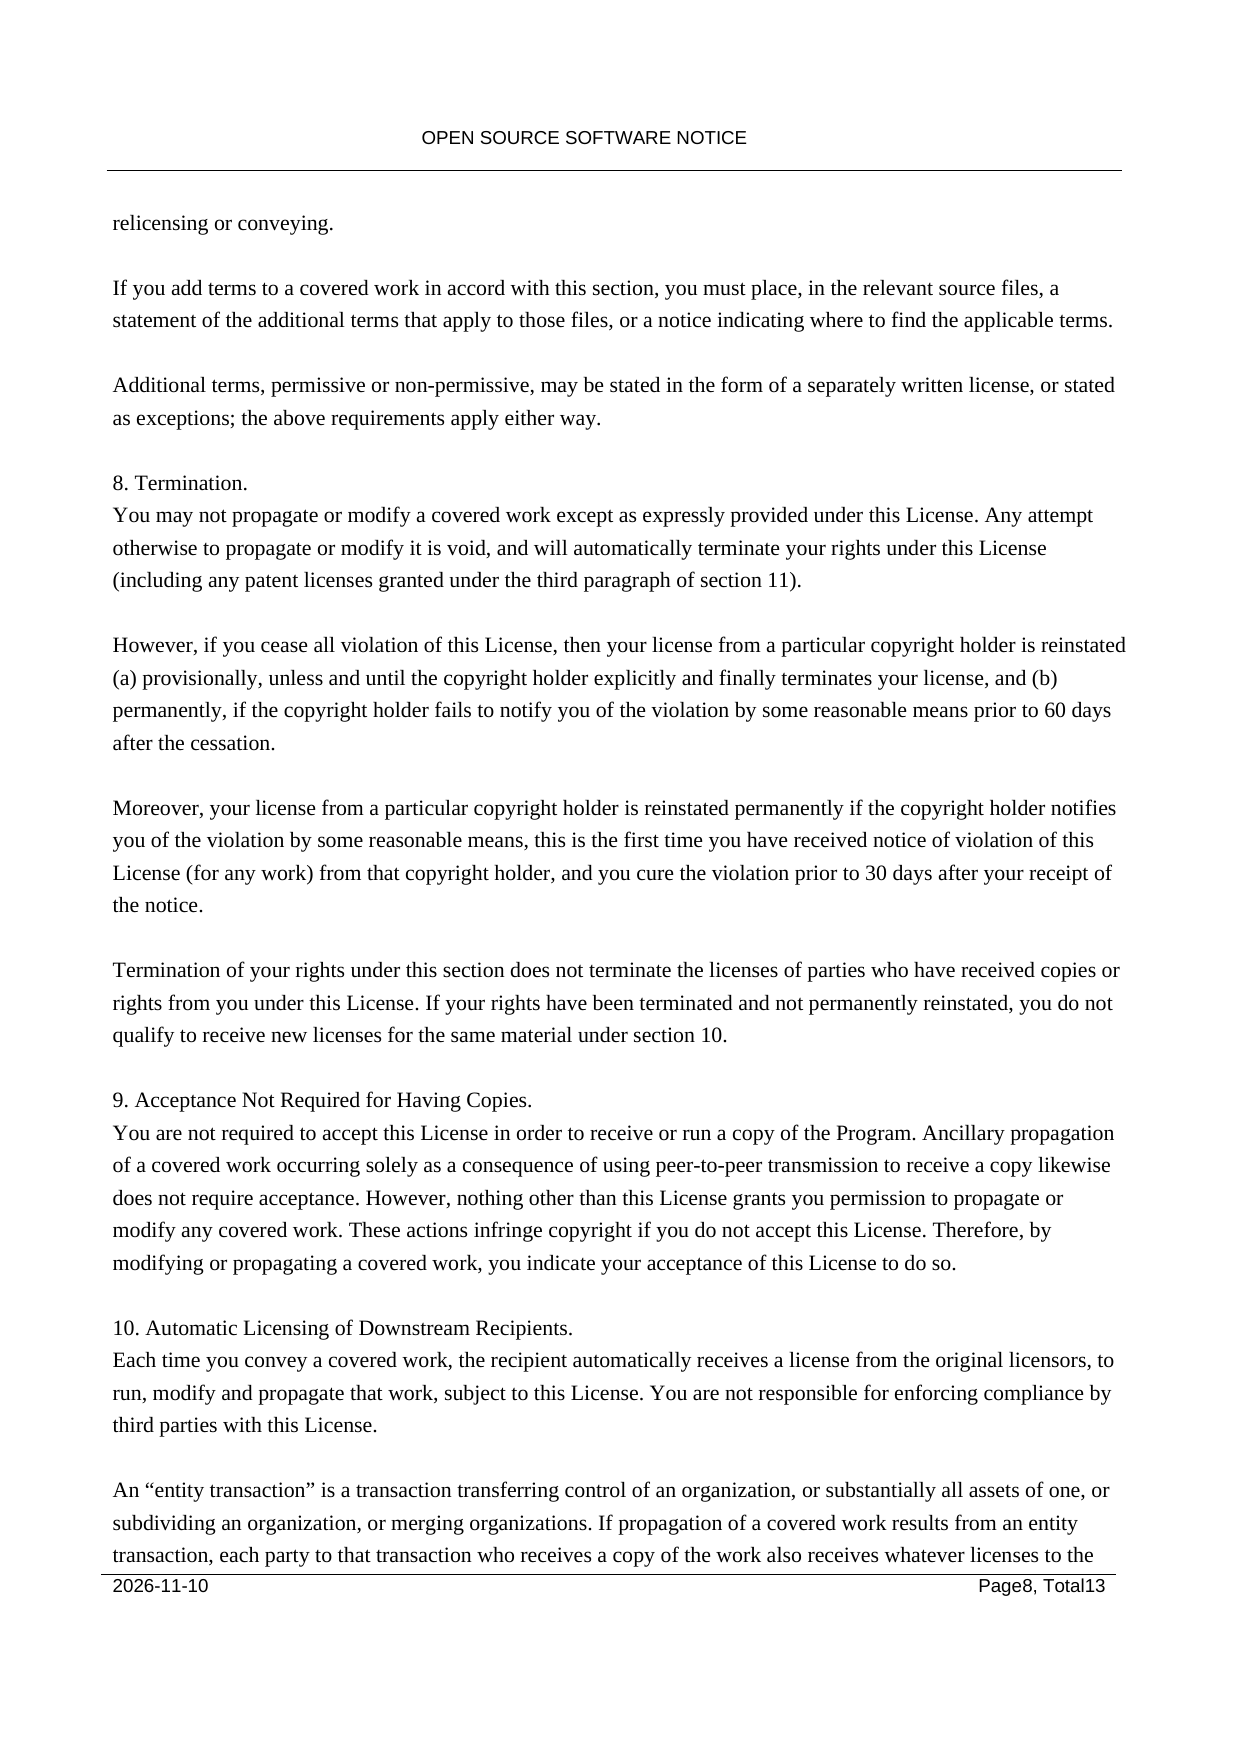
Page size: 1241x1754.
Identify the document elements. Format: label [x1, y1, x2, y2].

text [112, 206, 1128, 1571]
